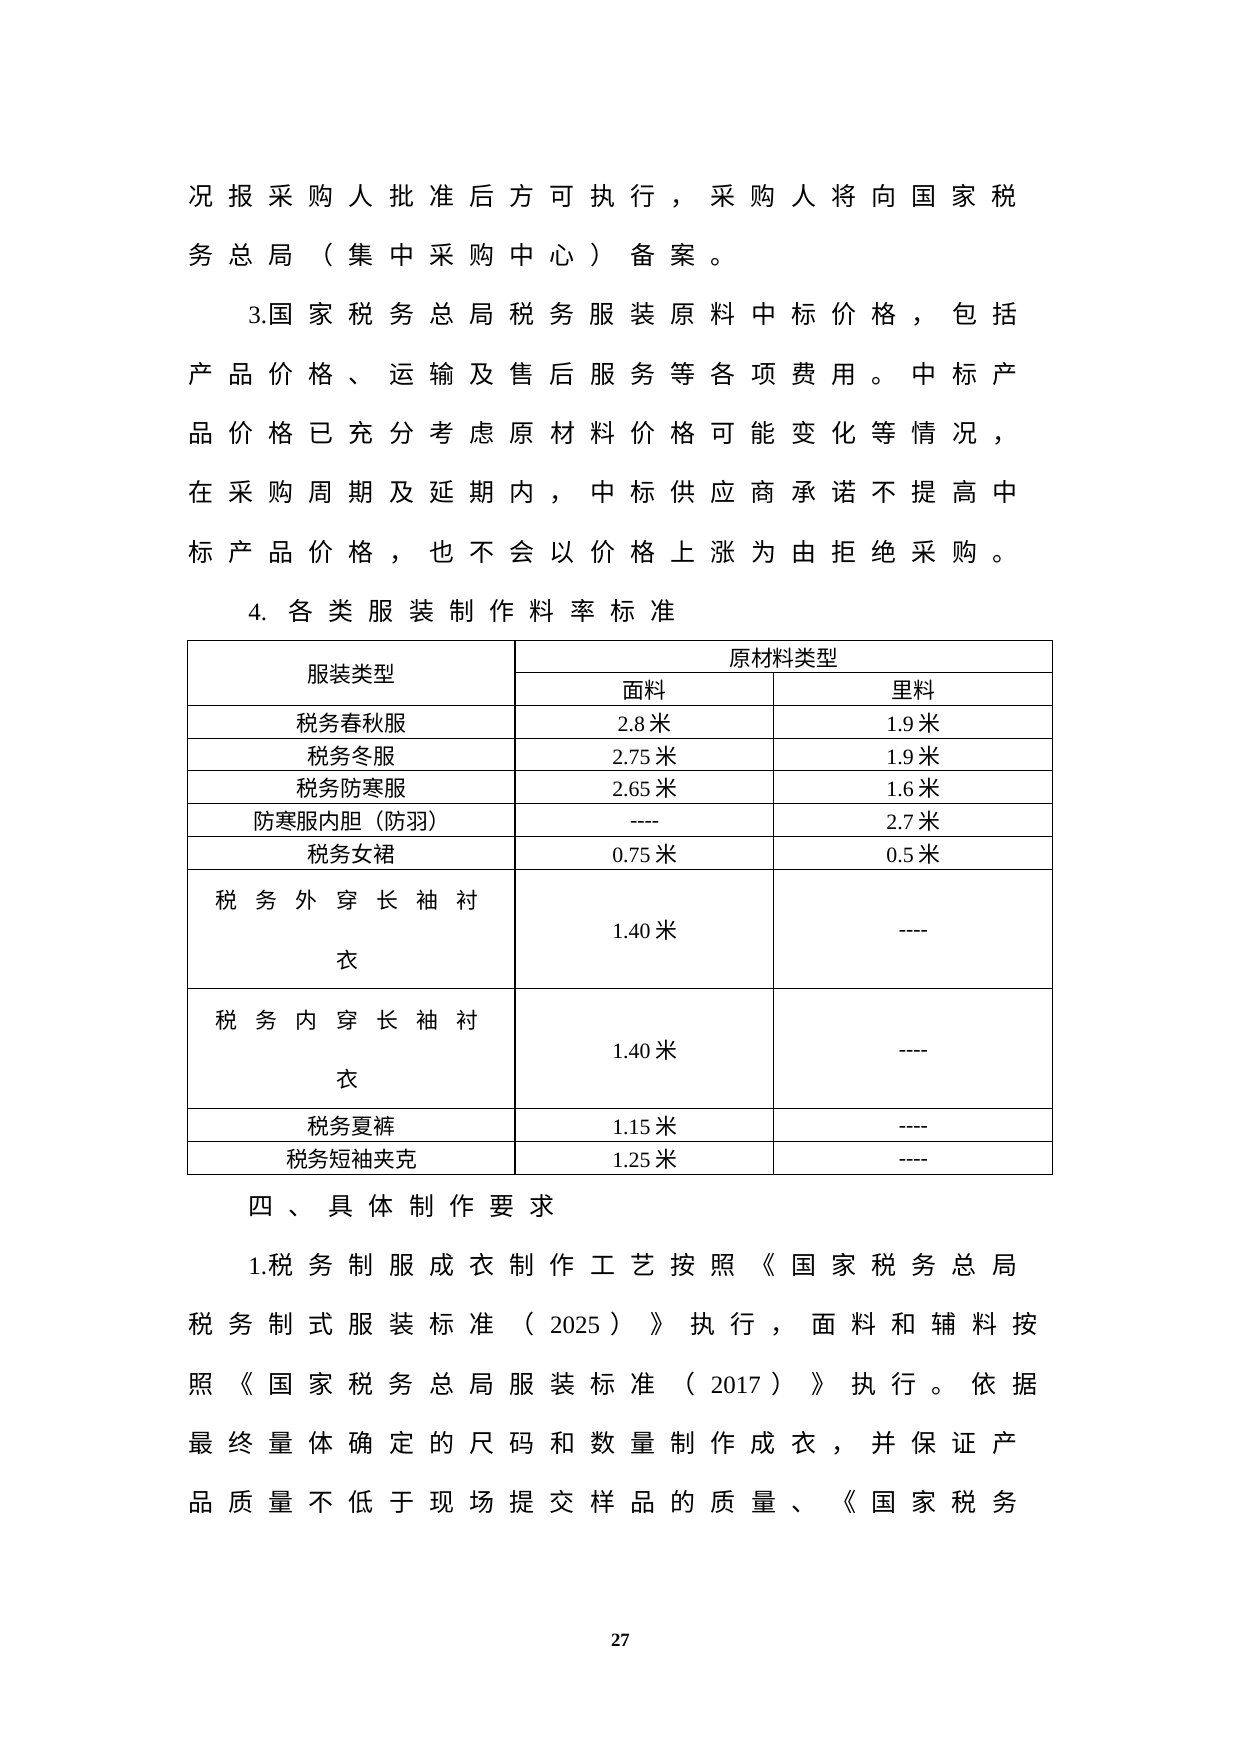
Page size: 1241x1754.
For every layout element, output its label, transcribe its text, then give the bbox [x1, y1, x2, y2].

table_cell 税务冬服 [188, 739, 514, 770]
table_cell 税务内穿长袖衬衣 [188, 989, 514, 1108]
table_cell 面料 [516, 673, 773, 705]
table_cell 0.5米 [774, 837, 1052, 868]
table_cell ---- [774, 989, 1052, 1108]
table_cell ---- [774, 1142, 1052, 1173]
table_cell 1.9米 [774, 706, 1052, 738]
table_cell 2.8米 [516, 706, 773, 738]
table_cell 2.7米 [774, 804, 1052, 836]
table_cell 税务短袖夹克 [188, 1142, 514, 1173]
table_cell 1.40米 [516, 989, 773, 1108]
table_cell 0.75米 [516, 837, 773, 868]
table_header 服装类型 [188, 641, 514, 705]
table_cell ---- [774, 1109, 1052, 1141]
table_cell 2.65米 [516, 771, 773, 803]
table_cell 防寒服内胆（防羽） [188, 804, 514, 836]
table_cell 税务春秋服 [188, 706, 514, 738]
table_cell 2.75米 [516, 739, 773, 770]
text 四、具体制作要求 [188, 1175, 1052, 1234]
table_cell 税务防寒服 [188, 771, 514, 803]
table_cell 1.25米 [516, 1142, 773, 1173]
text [188, 1234, 1052, 1531]
table_cell ---- [774, 870, 1052, 988]
table_cell 税务夏裤 [188, 1109, 514, 1141]
table_cell ---- [516, 804, 773, 836]
table_cell 1.15米 [516, 1109, 773, 1141]
table_cell 里料 [774, 673, 1052, 705]
table_cell 1.40米 [516, 870, 773, 988]
table_header 原材料类型 [516, 641, 1052, 672]
table_cell 税务女裙 [188, 837, 514, 868]
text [188, 164, 1052, 283]
table_cell 1.9米 [774, 739, 1052, 770]
text 4. 各类服装制作料率标准 [188, 580, 1052, 639]
table_cell 1.6米 [774, 771, 1052, 803]
text 3.国家税务总局税务服装原料中标价格，包括产品价格、运输及售后服务等各项费用。中标产品价格已充分考虑原材料价格可能变化等情况，在采购周期及延期内，中标供应商承诺不提高中标产品价格，也不会以价格上涨为由拒绝采购。 [188, 283, 1052, 580]
table_cell 税务外穿长袖衬衣 [188, 870, 514, 988]
